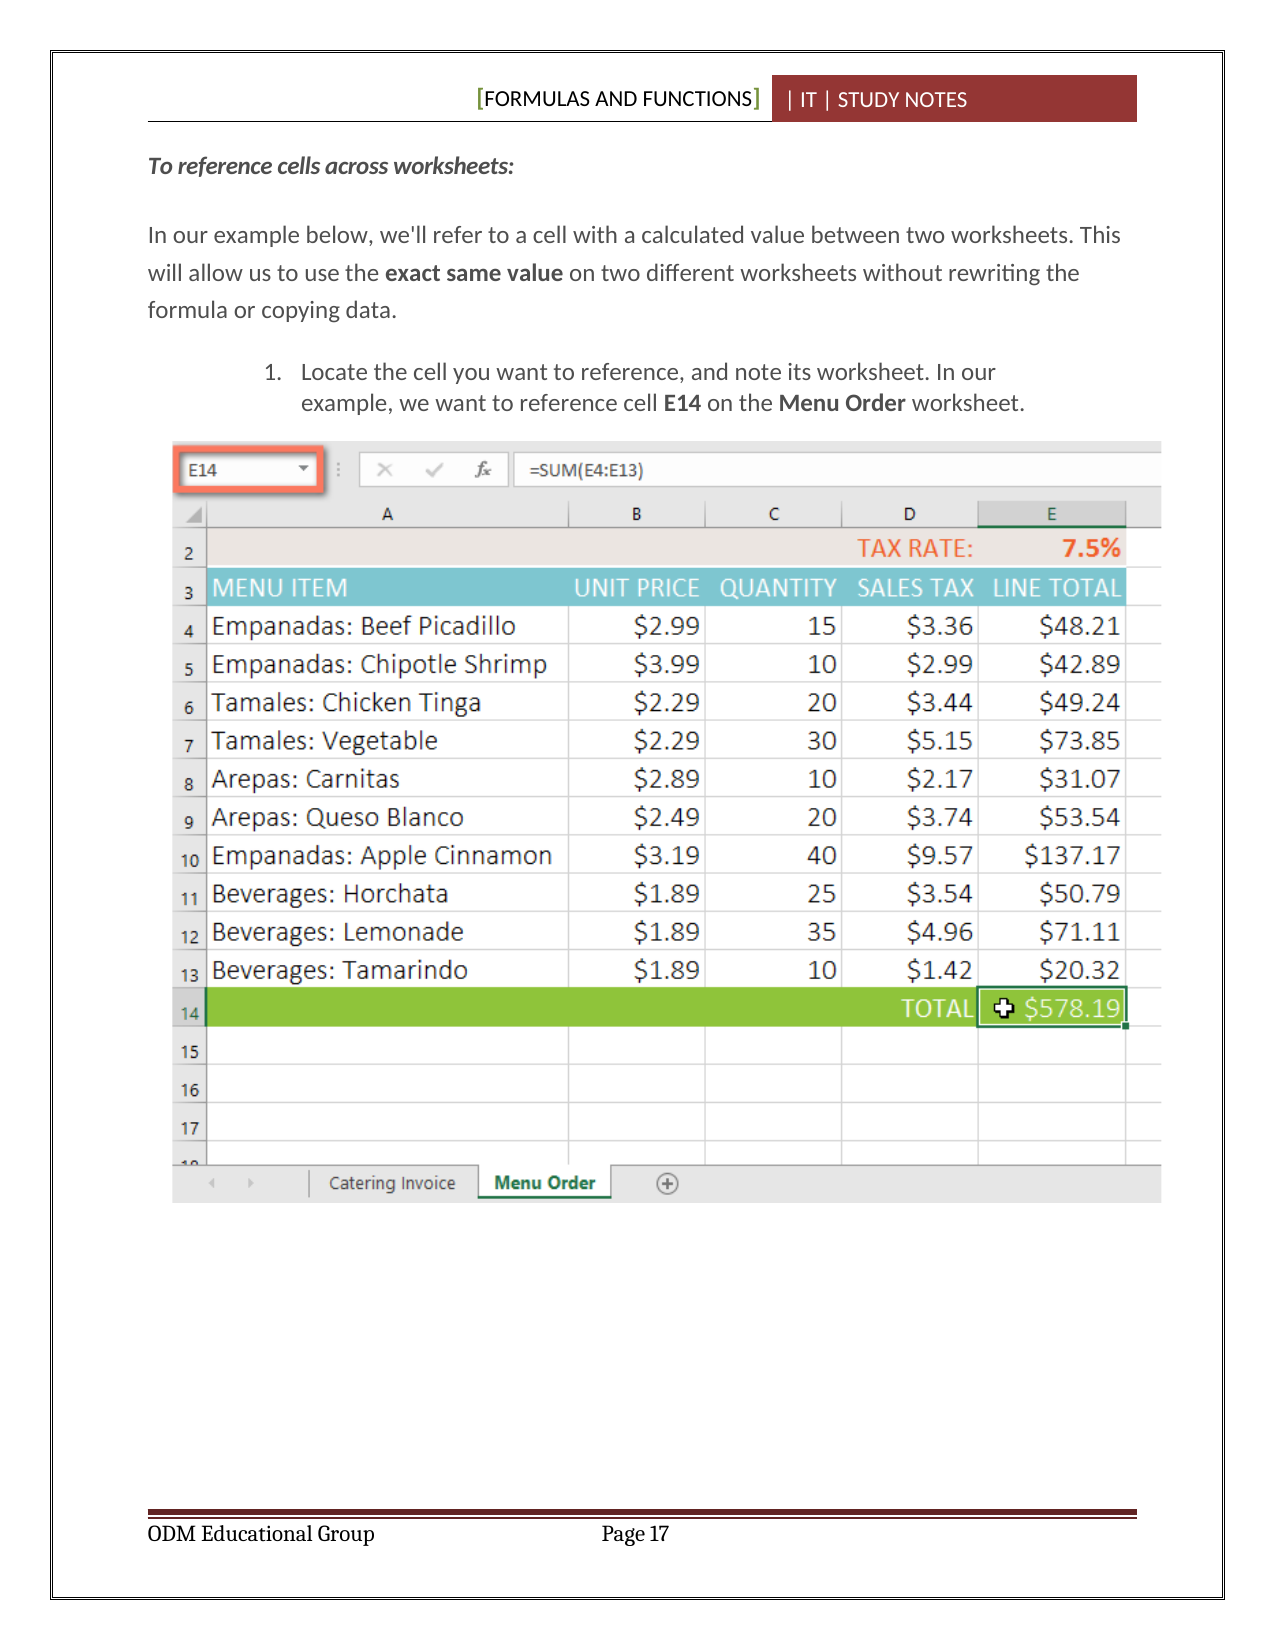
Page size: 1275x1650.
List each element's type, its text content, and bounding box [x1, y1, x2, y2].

text In our example below, we'll refer to a cell with a calculated value between two worksheets. This will allow us to use the exact same value on two different worksheets without rewriting the formula or copying data. [148, 212, 1137, 325]
picture [172, 441, 1162, 1203]
list Locate the cell you want to reference, and note its worksheet. In our example, we want to reference cell E14 on the Menu Order worksheet. [263, 357, 1059, 418]
subtitle To reference cells across worksheets: [148, 150, 1137, 181]
